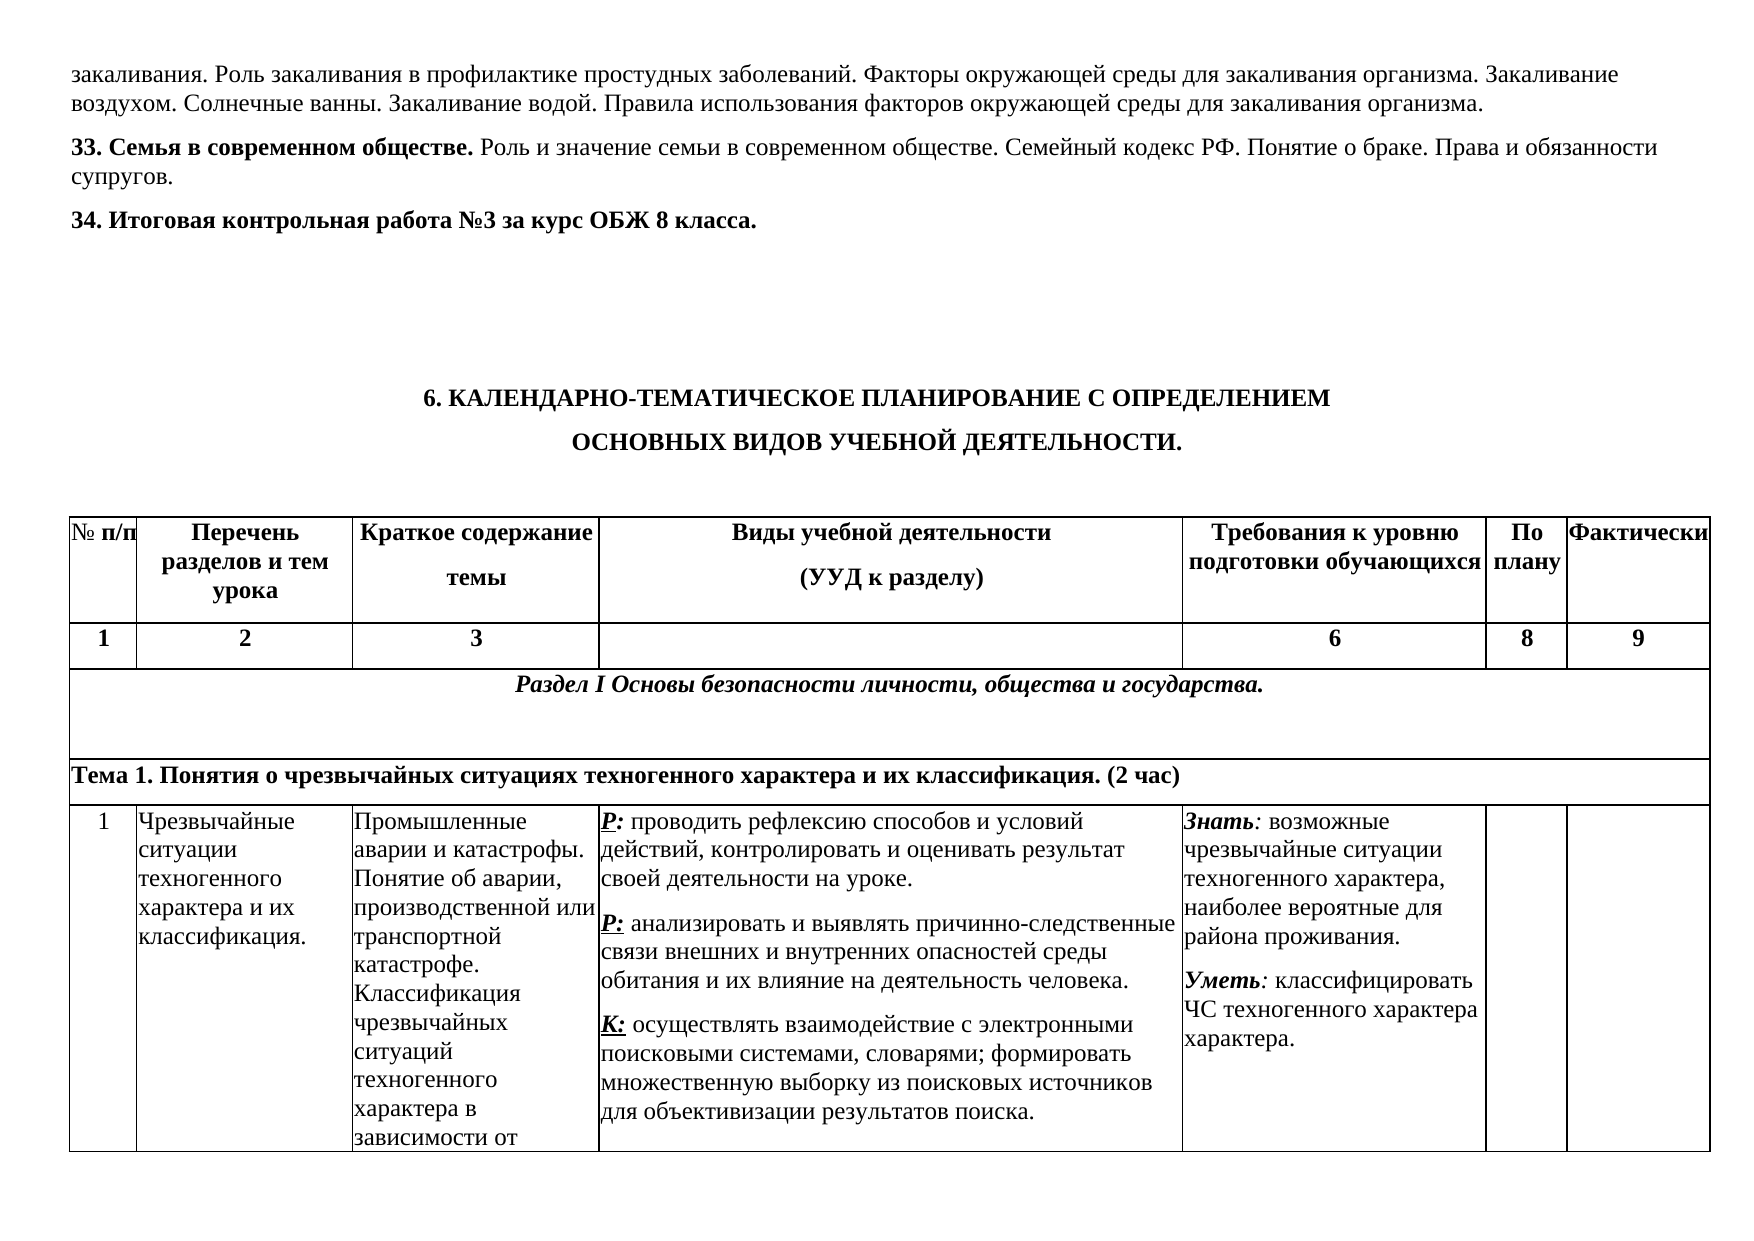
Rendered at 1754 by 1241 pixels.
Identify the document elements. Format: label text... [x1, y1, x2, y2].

table_cell 6 [1183, 624, 1485, 668]
table_cell Раздел I Основы безопасности личности, общества и государства. [70, 670, 1709, 758]
table_cell 8 [1487, 624, 1566, 668]
table_cell 1 [70, 624, 136, 668]
table_cell 3 [353, 624, 598, 668]
text 33. Семья в современном обществе. Роль и значение семьи в современном обществе. Семейный кодекс РФ. Понятие о браке. Права и обязанности супругов. [71, 132, 1683, 190]
table_header По плану [1487, 518, 1566, 622]
table_cell 9 [1568, 624, 1709, 668]
table_cell Тема 1. Понятия о чрезвычайных ситуациях техногенного характера и их классификация. (2 час) [70, 760, 1709, 804]
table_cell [137, 806, 352, 1151]
table_cell [1487, 806, 1566, 1151]
table_header № п/п [70, 518, 136, 622]
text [71, 59, 1683, 117]
table_header Краткое содержание темы [353, 518, 598, 622]
table_header Фактически [1568, 518, 1709, 622]
table_cell [1568, 806, 1709, 1151]
table_cell 2 [137, 624, 352, 668]
table_cell 1 [70, 806, 136, 1151]
table_header Виды учебной деятельности (УУД к разделу) [600, 518, 1182, 622]
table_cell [1183, 806, 1485, 1151]
table_header Требования к уровню подготовки обучающихся [1183, 518, 1485, 622]
text ОСНОВНЫХ ВИДОВ УЧЕБНОЙ ДЕЯТЕЛЬНОСТИ. [71, 427, 1683, 456]
text 34. Итоговая контрольная работа №3 за курс ОБЖ 8 класса. [71, 205, 1683, 234]
table_header Перечень разделов и тем урока [137, 518, 352, 622]
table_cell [353, 806, 598, 1151]
text 6. КАЛЕНДАРНО-ТЕМАТИЧЕСКОЕ ПЛАНИРОВАНИЕ С ОПРЕДЕЛЕНИЕМ [71, 383, 1683, 412]
table_cell [600, 624, 1182, 668]
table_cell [600, 806, 1182, 1151]
